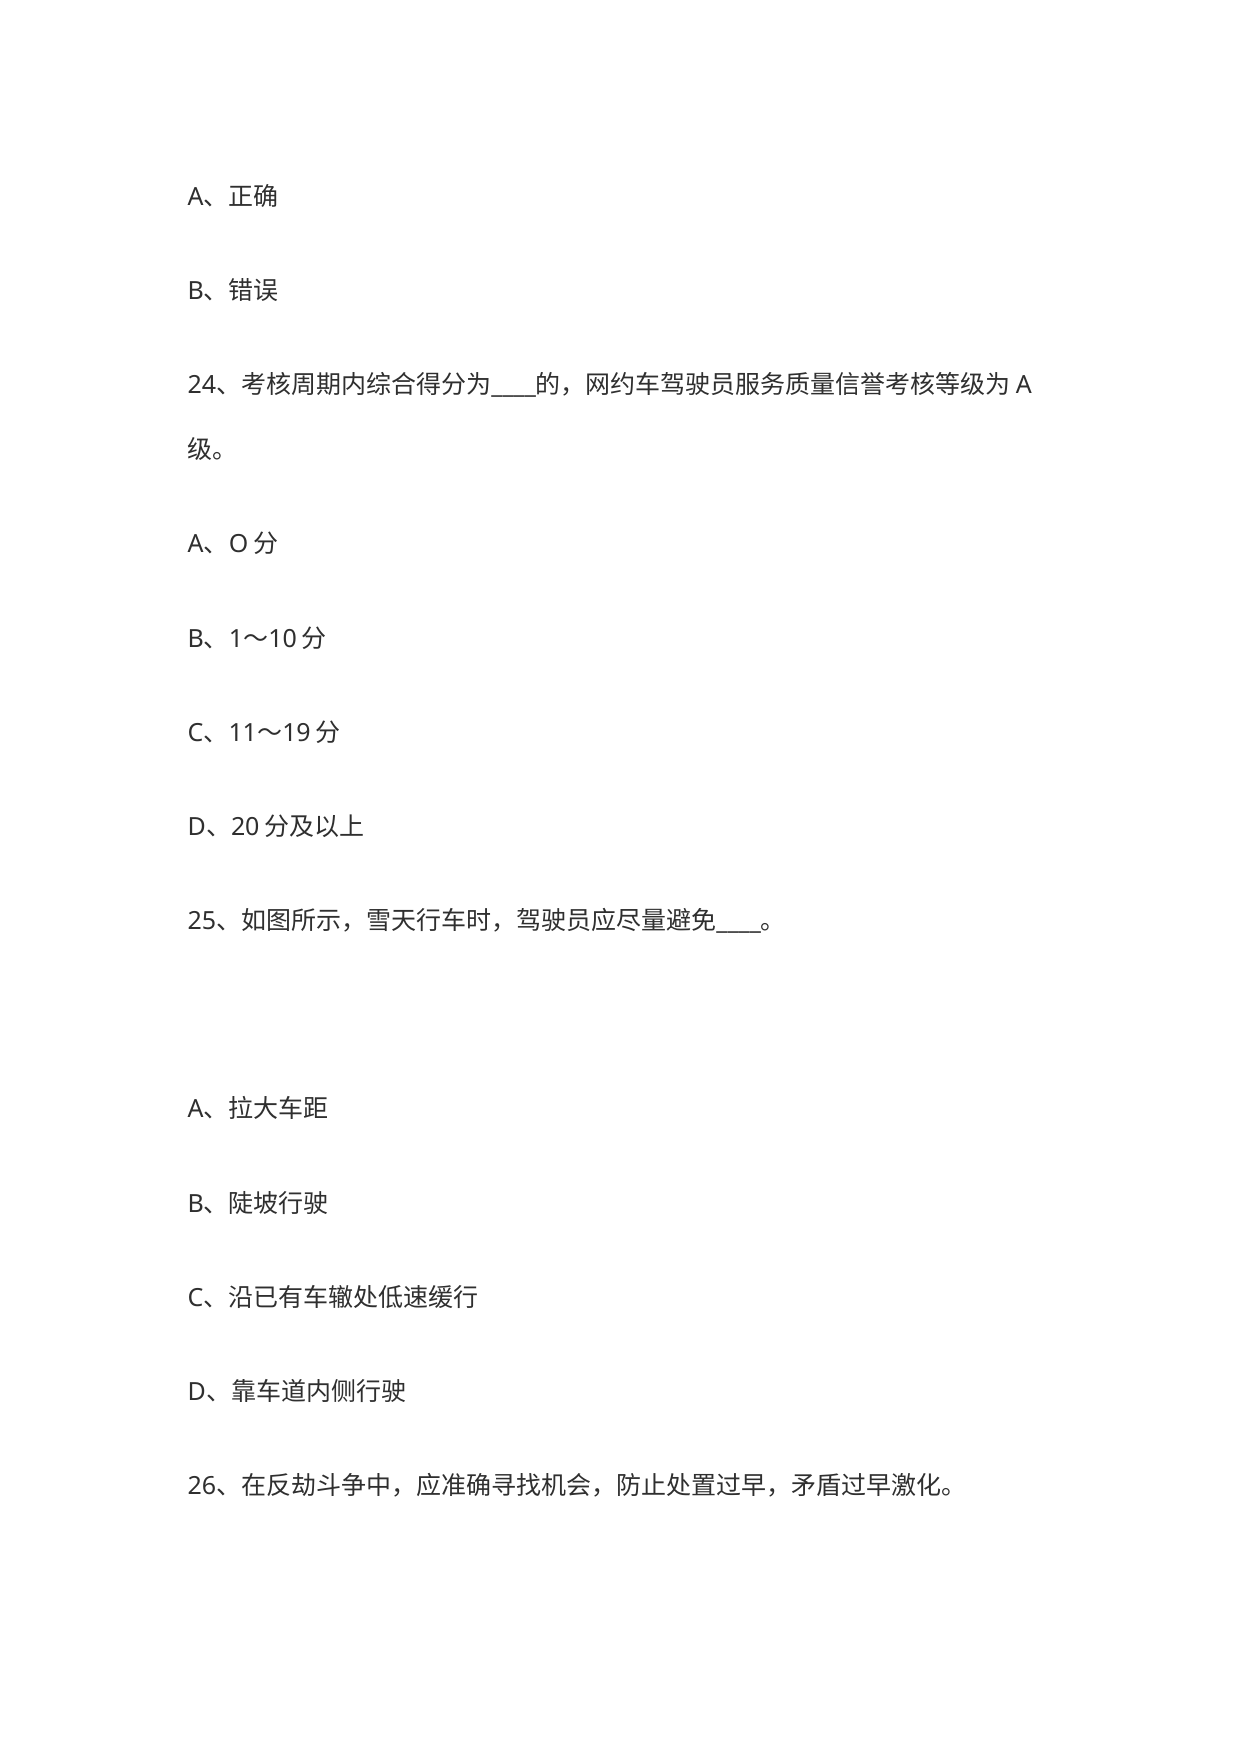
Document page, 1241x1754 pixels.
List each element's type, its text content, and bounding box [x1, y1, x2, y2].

text D、20分及以上 [187, 792, 1053, 857]
text D、靠车道内侧行驶 [187, 1357, 1053, 1422]
text A、O分 [187, 509, 1053, 574]
text A、拉大车距 [187, 1074, 1053, 1139]
text B、1～10分 [187, 604, 1053, 669]
text C、沿已有车辙处低速缓行 [187, 1263, 1053, 1328]
text 26、在反劫斗争中，应准确寻找机会，防止处置过早，矛盾过早激化。 [187, 1451, 1053, 1516]
text A、正确 [187, 162, 1053, 227]
text B、错误 [187, 256, 1053, 321]
text C、11～19分 [187, 698, 1053, 763]
text B、陡坡行驶 [187, 1169, 1053, 1234]
text 25、如图所示，雪天行车时，驾驶员应尽量避免____。 [187, 886, 1053, 951]
text 24、考核周期内综合得分为____的，网约车驾驶员服务质量信誉考核等级为A级。 [187, 350, 1053, 480]
